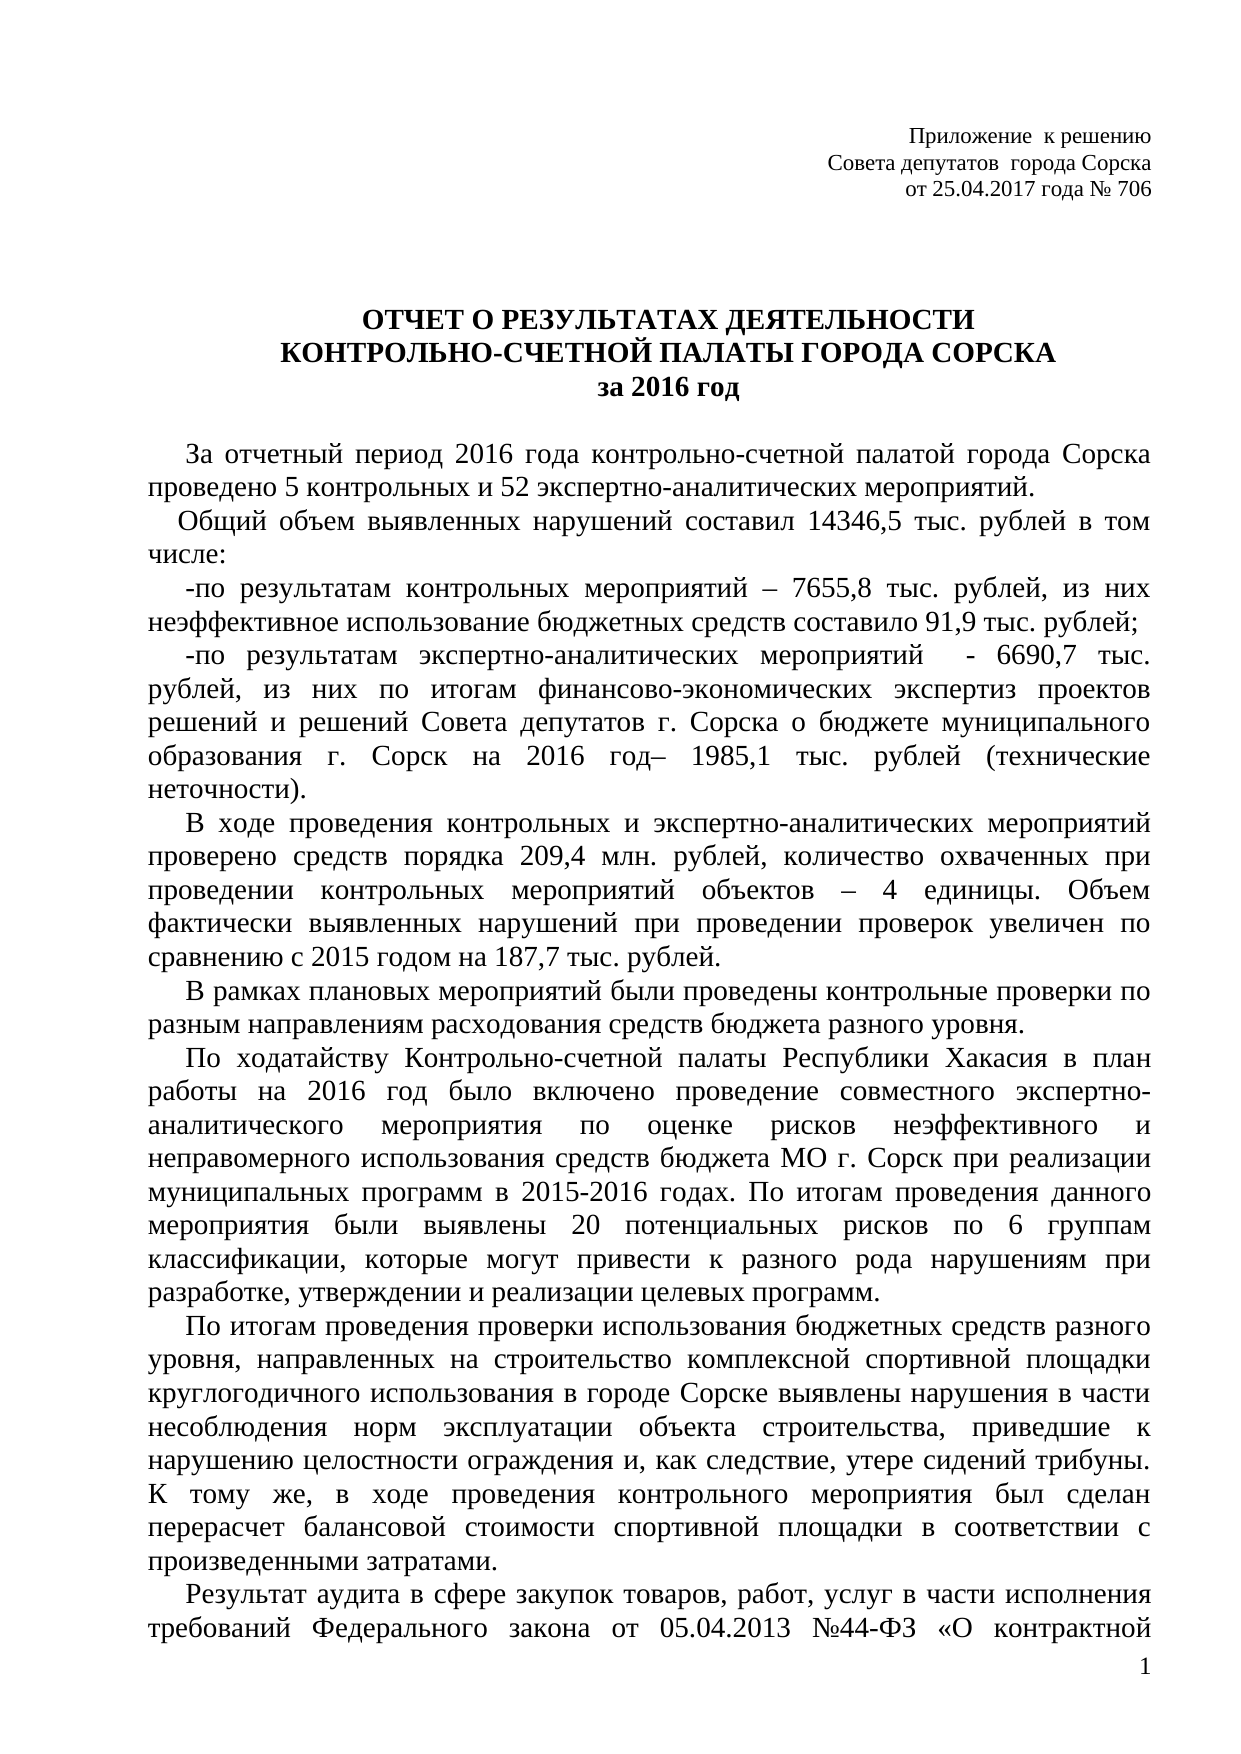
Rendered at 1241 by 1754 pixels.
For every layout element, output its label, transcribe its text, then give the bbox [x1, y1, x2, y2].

text ОТЧЕТ О РЕЗУЛЬТАТАХ ДЕЯТЕЛЬНОСТИ [148, 302, 1152, 335]
text Общий объем выявленных нарушений составил 14346,5 тыс. рублей в том числе: [148, 503, 1152, 570]
text Совета депутатов города Сорска [148, 148, 1152, 175]
text -по результатам контрольных мероприятий – 7655,8 тыс. рублей, из них неэффективное использование бюджетных средств составило 91,9 тыс. рублей; [148, 570, 1152, 637]
text за 2016 год [148, 369, 1152, 402]
text -по результатам экспертно-аналитических мероприятий - 6690,7 тыс. рублей, из них по итогам финансово-экономических экспертиз проектов решений и решений Совета депутатов г. Сорска о бюджете муниципального образования г. Сорск на 2016 год– 1985,1 тыс. рублей (технические неточности). [148, 637, 1152, 805]
text от 25.04.2017 года № 706 [148, 175, 1152, 201]
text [148, 1576, 1152, 1643]
text За отчетный период 2016 года контрольно-счетной палатой города Сорска проведено 5 контрольных и 52 экспертно-аналитических мероприятий. [148, 436, 1152, 503]
text КОНТРОЛЬНО-СЧЕТНОЙ ПАЛАТЫ ГОРОДА СОРСКА [148, 335, 1152, 369]
text По ходатайству Контрольно-счетной палаты Республики Хакасия в план работы на 2016 год было включено проведение совместного экспертно-аналитического мероприятия по оценке рисков неэффективного и неправомерного использования средств бюджета МО г. Сорск при реализации муниципальных программ в 2015-2016 годах. По итогам проведения данного мероприятия были выявлены 20 потенциальных рисков по 6 группам классификации, которые могут привести к разного рода нарушениям при разработке, утверждении и реализации целевых программ. [148, 1040, 1152, 1308]
text В рамках плановых мероприятий были проведены контрольные проверки по разным направлениям расходования средств бюджета разного уровня. [148, 973, 1152, 1040]
text Приложение к решению [148, 122, 1152, 148]
text По итогам проведения проверки использования бюджетных средств разного уровня, направленных на строительство комплексной спортивной площадки круглогодичного использования в городе Сорске выявлены нарушения в части несоблюдения норм эксплуатации объекта строительства, приведшие к нарушению целостности ограждения и, как следствие, утере сидений трибуны. К тому же, в ходе проведения контрольного мероприятия был сделан перерасчет балансовой стоимости спортивной площадки в соответствии с произведенными затратами. [148, 1308, 1152, 1576]
text В ходе проведения контрольных и экспертно-аналитических мероприятий проверено средств порядка 209,4 млн. рублей, количество охваченных при проведении контрольных мероприятий объектов – 4 единицы. Объем фактически выявленных нарушений при проведении проверок увеличен по сравнению с 2015 годом на 187,7 тыс. рублей. [148, 805, 1152, 973]
